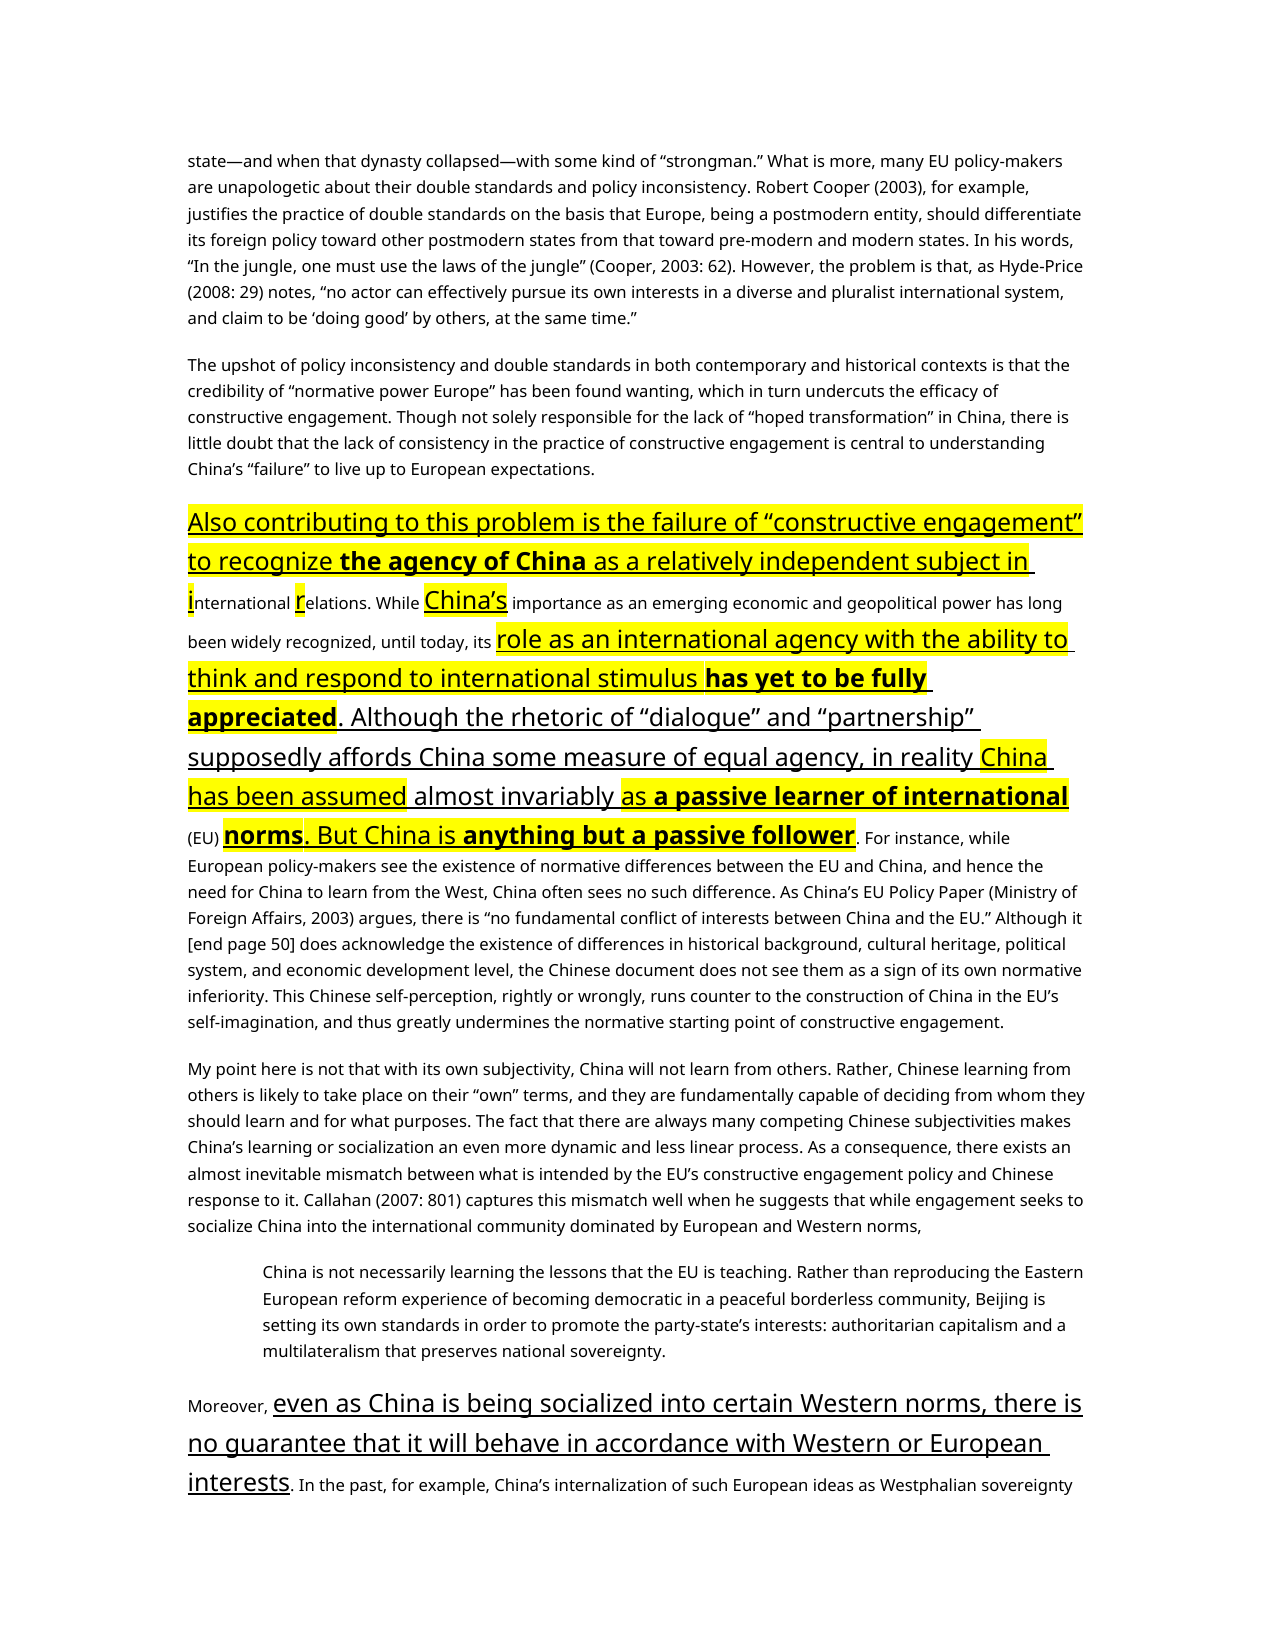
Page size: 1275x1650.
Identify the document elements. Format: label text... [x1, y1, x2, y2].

text Also contributing to this problem is the failure of “constructive engagement” to recognize the agency of China as a relatively independent subject in international relations. While China’s importance as an emerging economic and geopolitical power has long been widely recognized, until today, its role as an international agency with the ability to think and respond to international stimulus has yet to be fully appreciated. Although the rhetoric of “dialogue” and “partnership” supposedly affords China some measure of equal agency, in reality China has been assumed almost invariably as a passive learner of international (EU) norms. But China is anything but a passive follower. For instance, while European policy-makers see the existence of normative differences between the EU and China, and hence the need for China to learn from the West, China often sees no such difference. As China’s EU Policy Paper (Ministry of Foreign Affairs, 2003) argues, there is “no fundamental conflict of interests between China and the EU.” Although it [end page 50] does acknowledge the existence of differences in historical background, cultural heritage, political system, and economic development level, the Chinese document does not see them as a sign of its own normative inferiority. This Chinese self-perception, rightly or wrongly, runs counter to the construction of China in the EU’s self-imagination, and thus greatly undermines the normative starting point of constructive engagement. [187, 504, 1087, 1034]
text My point here is not that with its own subjectivity, China will not learn from others. Rather, Chinese learning from others is likely to take place on their “own” terms, and they are fundamentally capable of deciding from whom they should learn and for what purposes. The fact that there are always many competing Chinese subjectivities makes China’s learning or socialization an even more dynamic and less linear process. As a consequence, there exists an almost inevitable mismatch between what is intended by the EU’s constructive engagement policy and Chinese response to it. Callahan (2007: 801) captures this mismatch well when he suggests that while engagement seeks to socialize China into the international community dominated by European and Western norms, [187, 1058, 1087, 1237]
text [187, 150, 1087, 329]
text The upshot of policy inconsistency and double standards in both contemporary and historical contexts is that the credibility of “normative power Europe” has been found wanting, which in turn undercuts the efficacy of constructive engagement. Though not solely responsible for the lack of “hoped transformation” in China, there is little doubt that the lack of consistency in the practice of constructive engagement is central to understanding China’s “failure” to live up to European expectations. [187, 353, 1087, 480]
text China is not necessarily learning the lessons that the EU is teaching. Rather than reproducing the Eastern European reform experience of becoming democratic in a peaceful borderless community, Beijing is setting its own standards in order to promote the party-state’s interests: authoritarian capitalism and a multilateralism that preserves national sovereignty. [262, 1261, 1087, 1362]
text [187, 1386, 1087, 1498]
